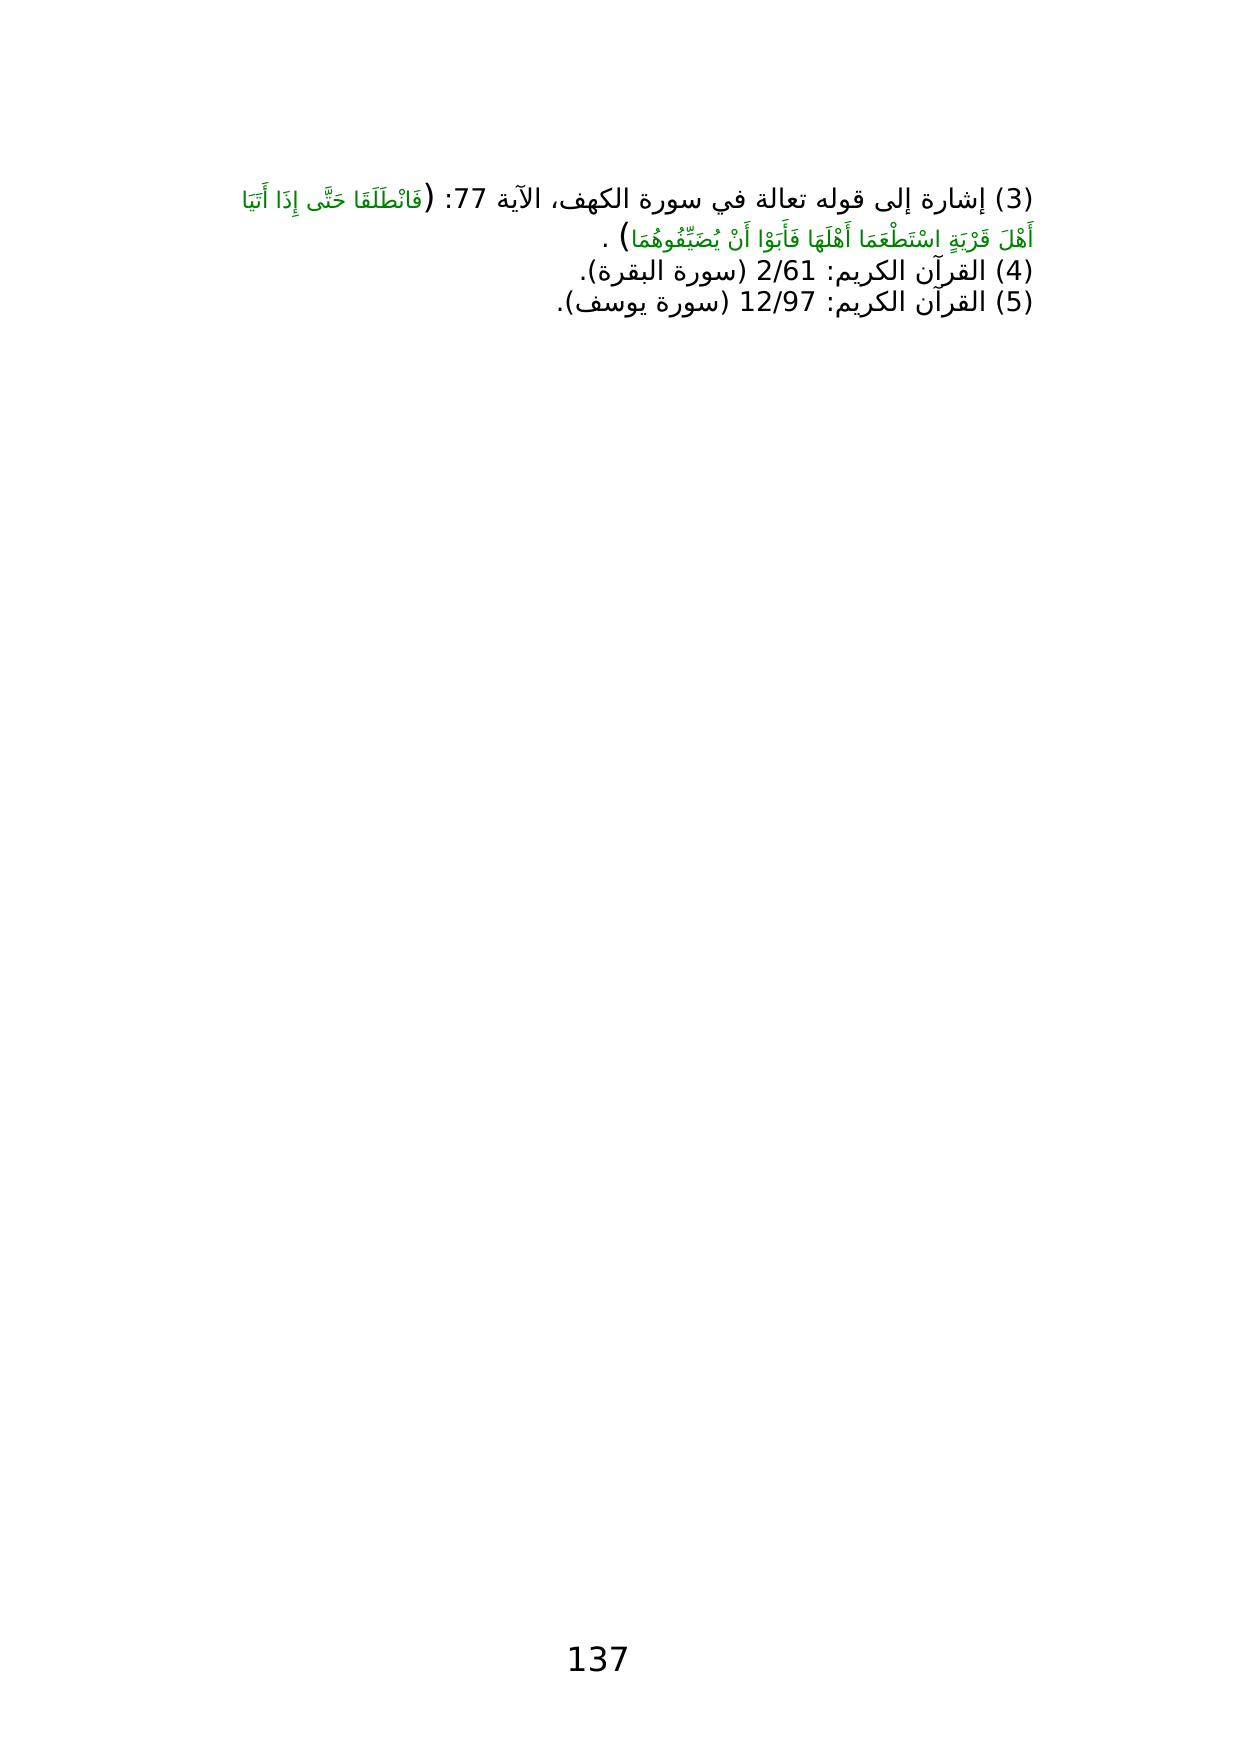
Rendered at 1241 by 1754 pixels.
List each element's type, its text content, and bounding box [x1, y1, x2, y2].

text (4) القرآن الكريم: 2/61 (سورة البقرة). [222, 255, 1033, 286]
text (3) إشارة إلى قوله تعالة في سورة الكهف، الآية 77: (فَانْطَلَقَا حَتَّى إِذَا أَتَيَا أَهْلَ قَرْيَةٍ اسْتَطْعَمَا أَهْلَهَا فَأَبَوْا أَنْ يُضَيِّفُوهُمَا) . [222, 177, 1033, 255]
text (5) القرآن الكريم: 12/97 (سورة يوسف). [222, 286, 1033, 318]
